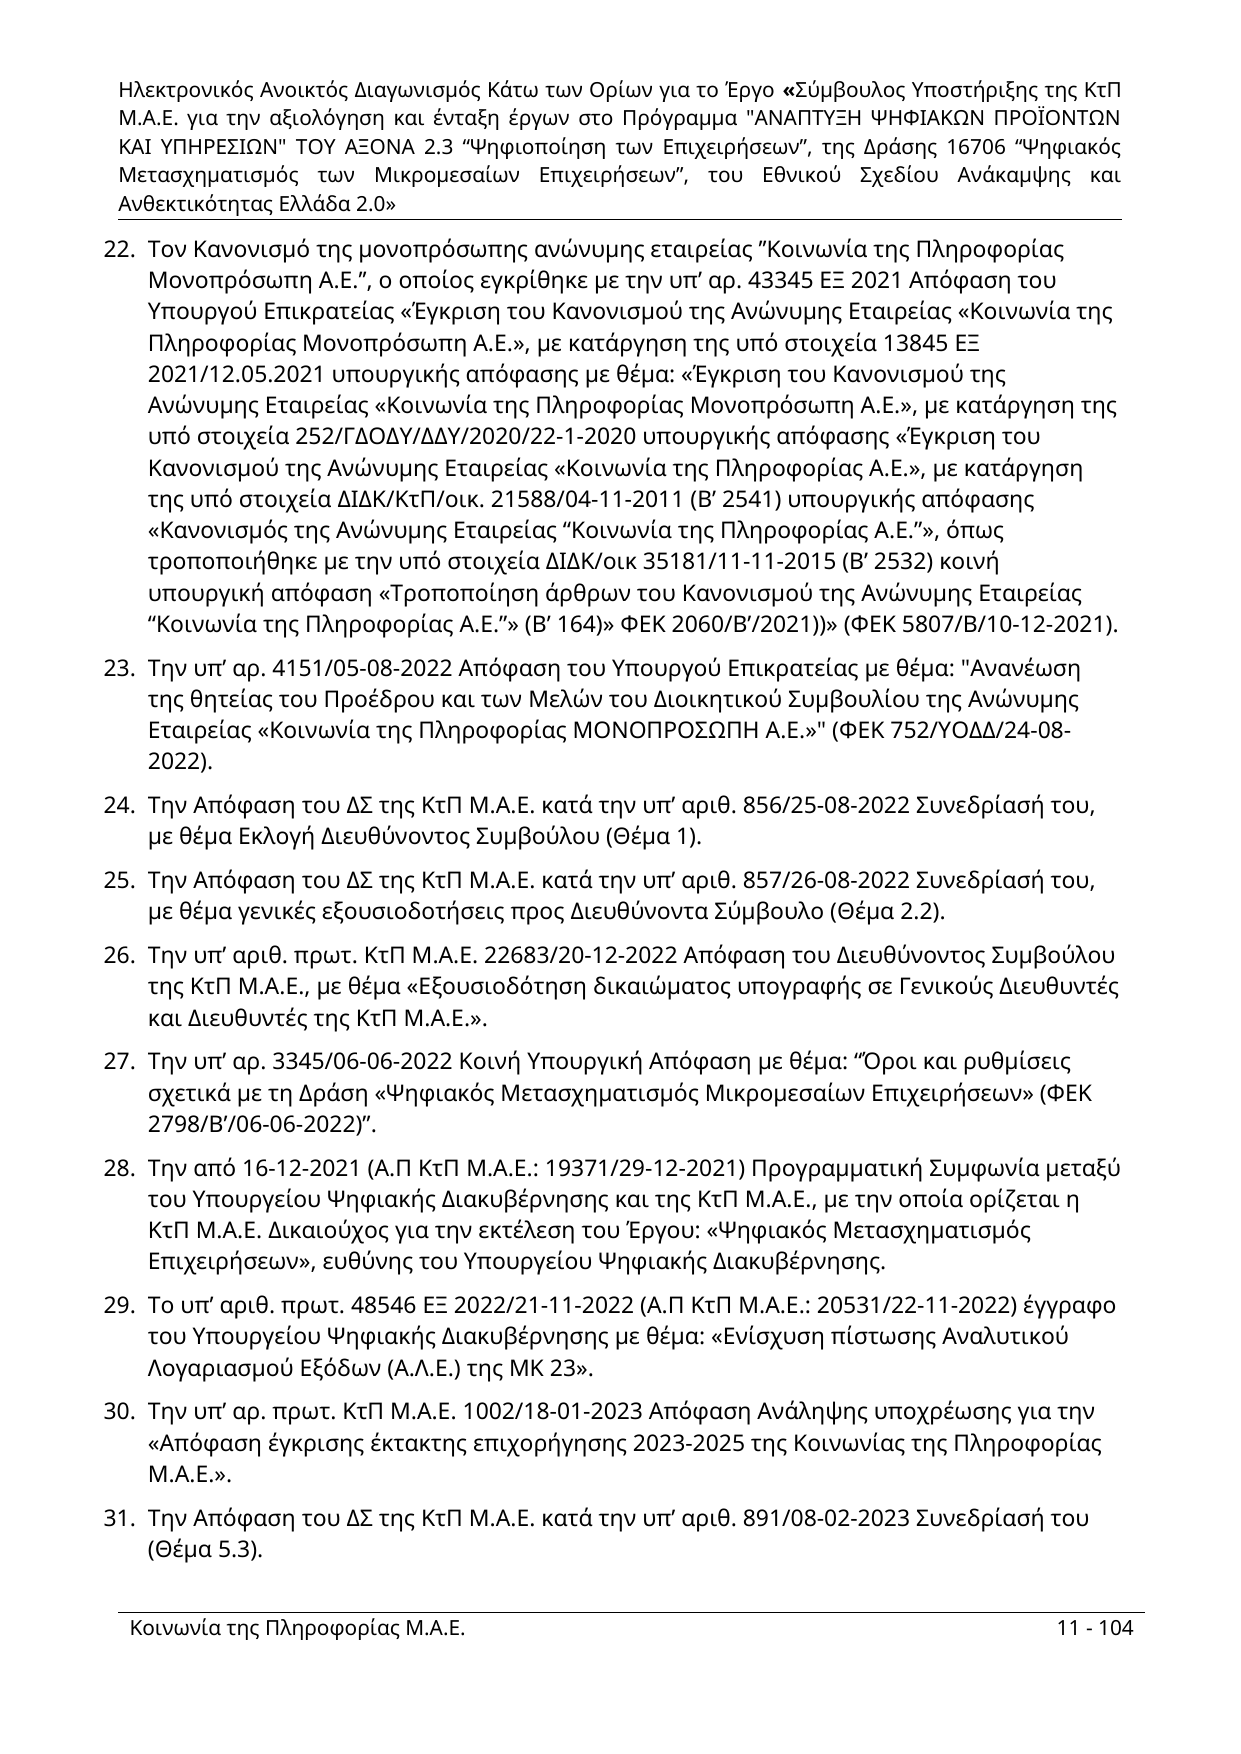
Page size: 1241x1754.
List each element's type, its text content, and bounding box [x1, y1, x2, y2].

list Την Απόφαση του ΔΣ της ΚτΠ Μ.Α.Ε. κατά την υπ’ αριθ. 857/26-08-2022 Συνεδρίασή του, με θέμα γενικές εξουσιοδοτήσεις προς Διευθύνοντα Σύμβουλο (Θέμα 2.2). [103, 864, 1122, 927]
list Την υπ’ αρ. πρωτ. ΚτΠ Μ.Α.Ε. 1002/18-01-2023 Απόφαση Ανάληψης υποχρέωσης για την «Απόφαση έγκρισης έκτακτης επιχορήγησης 2023-2025 της Κοινωνίας της Πληροφορίας Μ.Α.Ε.». [103, 1395, 1122, 1489]
list Το υπ’ αριθ. πρωτ. 48546 ΕΞ 2022/21-11-2022 (Α.Π ΚτΠ Μ.Α.Ε.: 20531/22-11-2022) έγγραφο του Υπουργείου Ψηφιακής Διακυβέρνησης με θέμα: «Ενίσχυση πίστωσης Αναλυτικού Λογαριασμού Εξόδων (Α.Λ.Ε.) της ΜΚ 23». [103, 1289, 1122, 1383]
list Την από 16-12-2021 (Α.Π ΚτΠ M.Α.Ε.: 19371/29-12-2021) Προγραμματική Συμφωνία μεταξύ του Υπουργείου Ψηφιακής Διακυβέρνησης και της ΚτΠ Μ.Α.Ε., με την οποία ορίζεται η ΚτΠ Μ.Α.Ε. Δικαιούχος για την εκτέλεση του Έργου: «Ψηφιακός Μετασχηματισμός Επιχειρήσεων», ευθύνης του Υπουργείου Ψηφιακής Διακυβέρνησης. [103, 1152, 1122, 1277]
list Την υπ’ αρ. 4151/05-08-2022 Απόφαση του Υπουργού Επικρατείας με θέμα: "Ανανέωση της θητείας του Προέδρου και των Μελών του Διοικητικού Συμβουλίου της Ανώνυμης Εταιρείας «Κοινωνία της Πληροφορίας ΜΟΝΟΠΡΟΣΩΠΗ Α.Ε.»" (ΦΕΚ 752/ΥΟΔΔ/24-08-2022). [103, 652, 1122, 777]
list Την Απόφαση του ΔΣ της ΚτΠ Μ.Α.Ε. κατά την υπ’ αριθ. 891/08-02-2023 Συνεδρίασή του (Θέμα 5.3). [103, 1502, 1122, 1564]
list Την υπ’ αρ. 3345/06-06-2022 Κοινή Υπουργική Απόφαση με θέμα: “Όροι και ρυθμίσεις σχετικά με τη Δράση «Ψηφιακός Μετασχηματισμός Μικρομεσαίων Επιχειρήσεων» (ΦΕΚ 2798/Β’/06-06-2022)”. [103, 1045, 1122, 1139]
list Την υπ’ αριθ. πρωτ. ΚτΠ Μ.Α.Ε. 22683/20-12-2022 Απόφαση του Διευθύνοντος Συμβούλου της ΚτΠ Μ.Α.Ε., με θέμα «Εξουσιοδότηση δικαιώματος υπογραφής σε Γενικούς Διευθυντές και Διευθυντές της ΚτΠ Μ.Α.Ε.». [103, 939, 1122, 1033]
list Την Απόφαση του ΔΣ της ΚτΠ Μ.Α.Ε. κατά την υπ’ αριθ. 856/25-08-2022 Συνεδρίασή του, με θέμα Εκλογή Διευθύνοντος Συμβούλου (Θέμα 1). [103, 789, 1122, 852]
list Τον Κανονισμό της μονοπρόσωπης ανώνυμης εταιρείας ’’Κοινωνία της Πληροφορίας Μονοπρόσωπη Α.Ε.’’, ο οποίος εγκρίθηκε με την υπ’ αρ. 43345 ΕΞ 2021 Απόφαση του Υπουργού Επικρατείας «Έγκριση του Κανονισμού της Ανώνυμης Εταιρείας «Κοινωνία της Πληροφορίας Μονοπρόσωπη Α.Ε.», με κατάργηση της υπό στοιχεία 13845 ΕΞ 2021/12.05.2021 υπουργικής απόφασης με θέμα: «Έγκριση του Κανονισμού της Ανώνυμης Εταιρείας «Κοινωνία της Πληροφορίας Μονοπρόσωπη Α.Ε.», με κατάργηση της υπό στοιχεία 252/ΓΔΟΔΥ/ΔΔΥ/2020/22-1-2020 υπουργικής απόφασης «Έγκριση του Κανονισμού της Ανώνυμης Εταιρείας «Κοινωνία της Πληροφορίας Α.Ε.», με κατάργηση της υπό στοιχεία ΔΙΔΚ/ΚτΠ/οικ. 21588/04-11-2011 (Β’ 2541) υπουργικής απόφασης «Κανονισμός της Ανώνυμης Εταιρείας “Κοινωνία της Πληροφορίας Α.Ε.”», όπως τροποποιήθηκε με την υπό στοιχεία ΔΙΔΚ/οικ 35181/11-11-2015 (Β’ 2532) κοινή υπουργική απόφαση «Τροποποίηση άρθρων του Κανονισμού της Ανώνυμης Εταιρείας “Κοινωνία της Πληροφορίας Α.Ε.”» (Β’ 164)» ΦΕΚ 2060/Β’/2021))» (ΦΕΚ 5807/Β/10-12-2021). [103, 233, 1122, 639]
